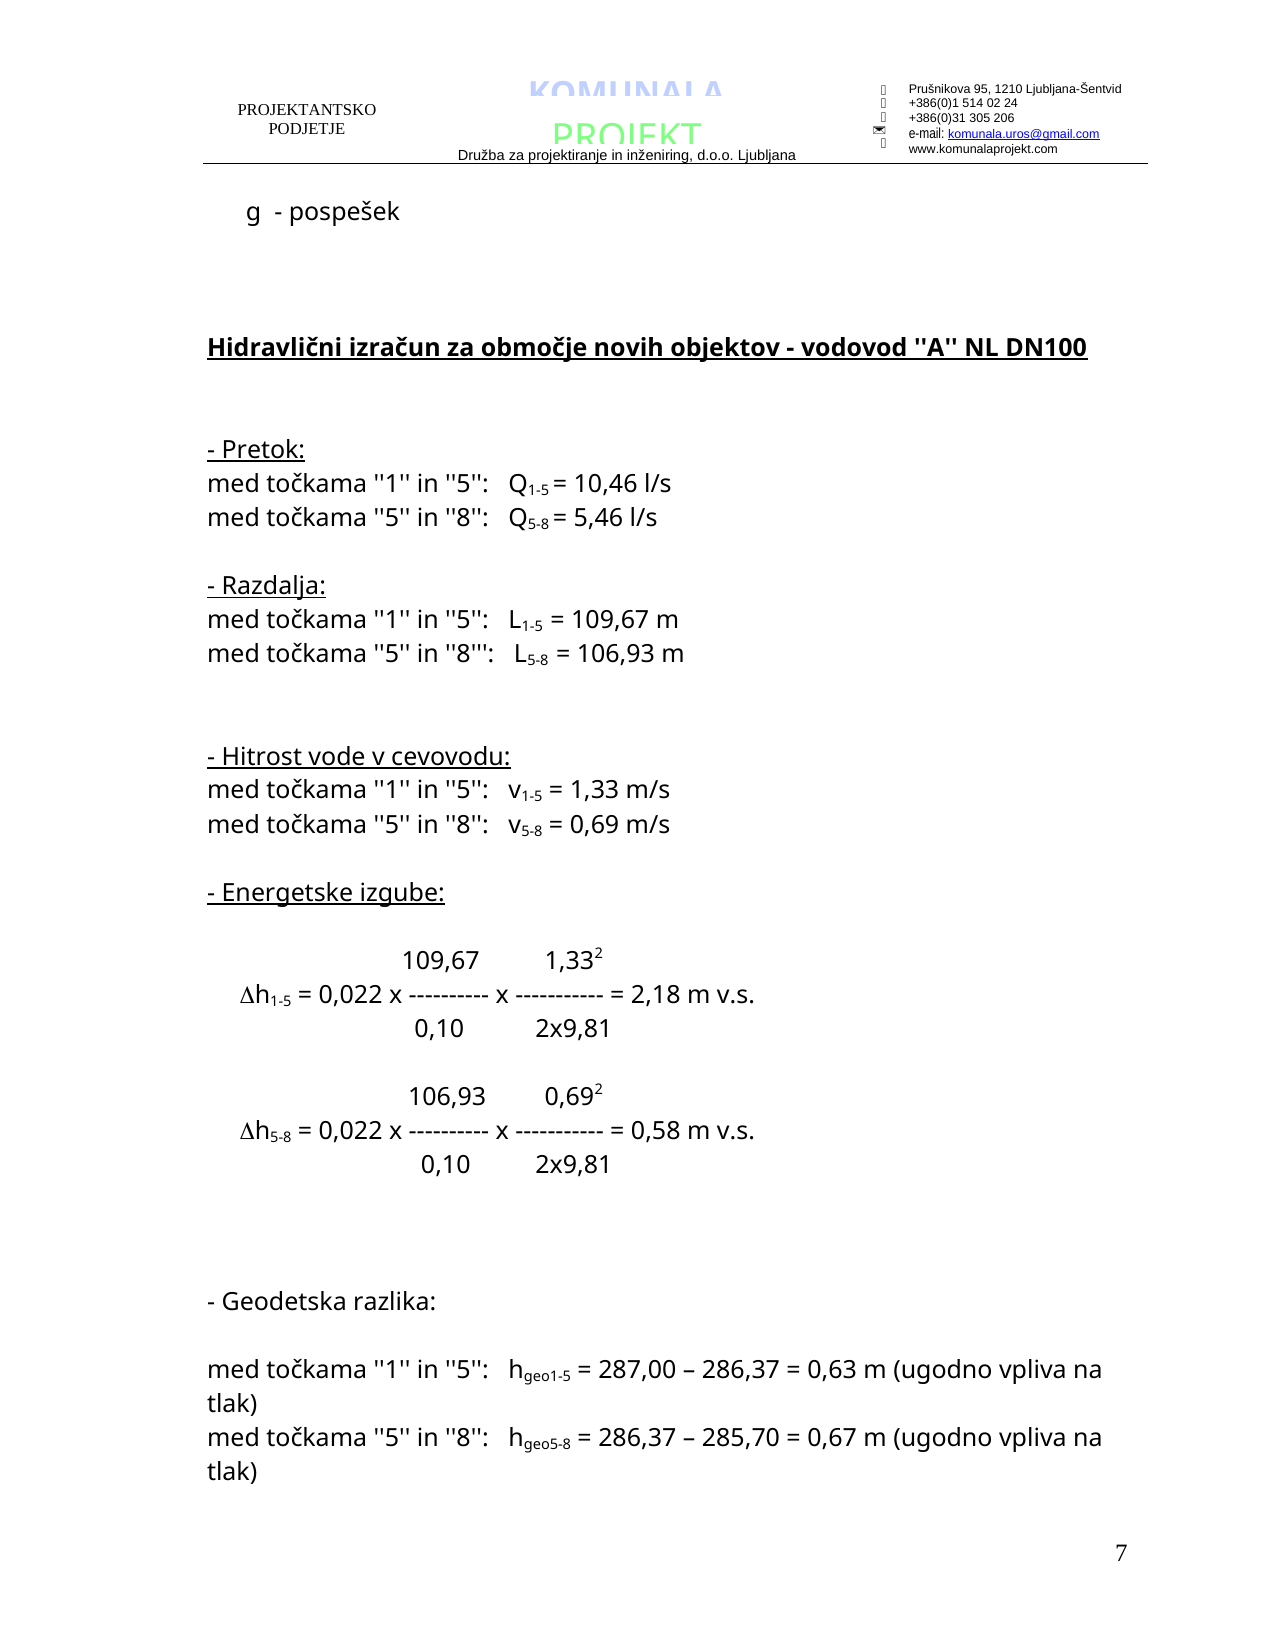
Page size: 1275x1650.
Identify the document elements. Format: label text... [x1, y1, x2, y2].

text Hidravlični izračun za območje novih objektov - vodovod ''A'' NL DN100 [207, 329, 1127, 363]
text med točkama ''5'' in ''8'': v5-8 = 0,69 m/s [207, 806, 1127, 840]
text - Energetske izgube: [207, 874, 1127, 908]
text med točkama ''5'' in ''8'': Q5-8 = 5,46 l/s [207, 500, 1127, 534]
text - Pretok: [207, 432, 1127, 466]
text 0,10 2x9,81 [207, 1147, 1127, 1181]
text 0,10 2x9,81 [207, 1011, 1127, 1045]
text 106,93 0,692 [207, 1079, 1127, 1113]
text 109,67 1,332 [207, 942, 1127, 977]
text - Hitrost vode v cevovodu: [207, 738, 1127, 772]
text h5-8 = 0,022 x ---------- x ----------- = 0,58 m v.s. [207, 1113, 1127, 1147]
text med točkama ''1'' in ''5'': Q1-5 = 10,46 l/s [207, 466, 1127, 500]
text g - pospešek [207, 193, 1127, 227]
text med točkama ''5'' in ''8'': hgeo5-8 = 286,37 – 285,70 = 0,67 m (ugodno vpliva na tlak) [207, 1419, 1127, 1487]
text med točkama ''1'' in ''5'': L1-5 = 109,67 m [207, 602, 1127, 636]
text - Razdalja: [207, 568, 1127, 602]
text med točkama ''5'' in ''8''': L5-8 = 106,93 m [207, 636, 1127, 670]
text med točkama ''1'' in ''5'': v1-5 = 1,33 m/s [207, 772, 1127, 806]
text - Geodetska razlika: [207, 1283, 1127, 1317]
text h1-5 = 0,022 x ---------- x ----------- = 2,18 m v.s. [207, 977, 1127, 1011]
text med točkama ''1'' in ''5'': hgeo1-5 = 287,00 – 286,37 = 0,63 m (ugodno vpliva na tlak) [207, 1351, 1127, 1419]
